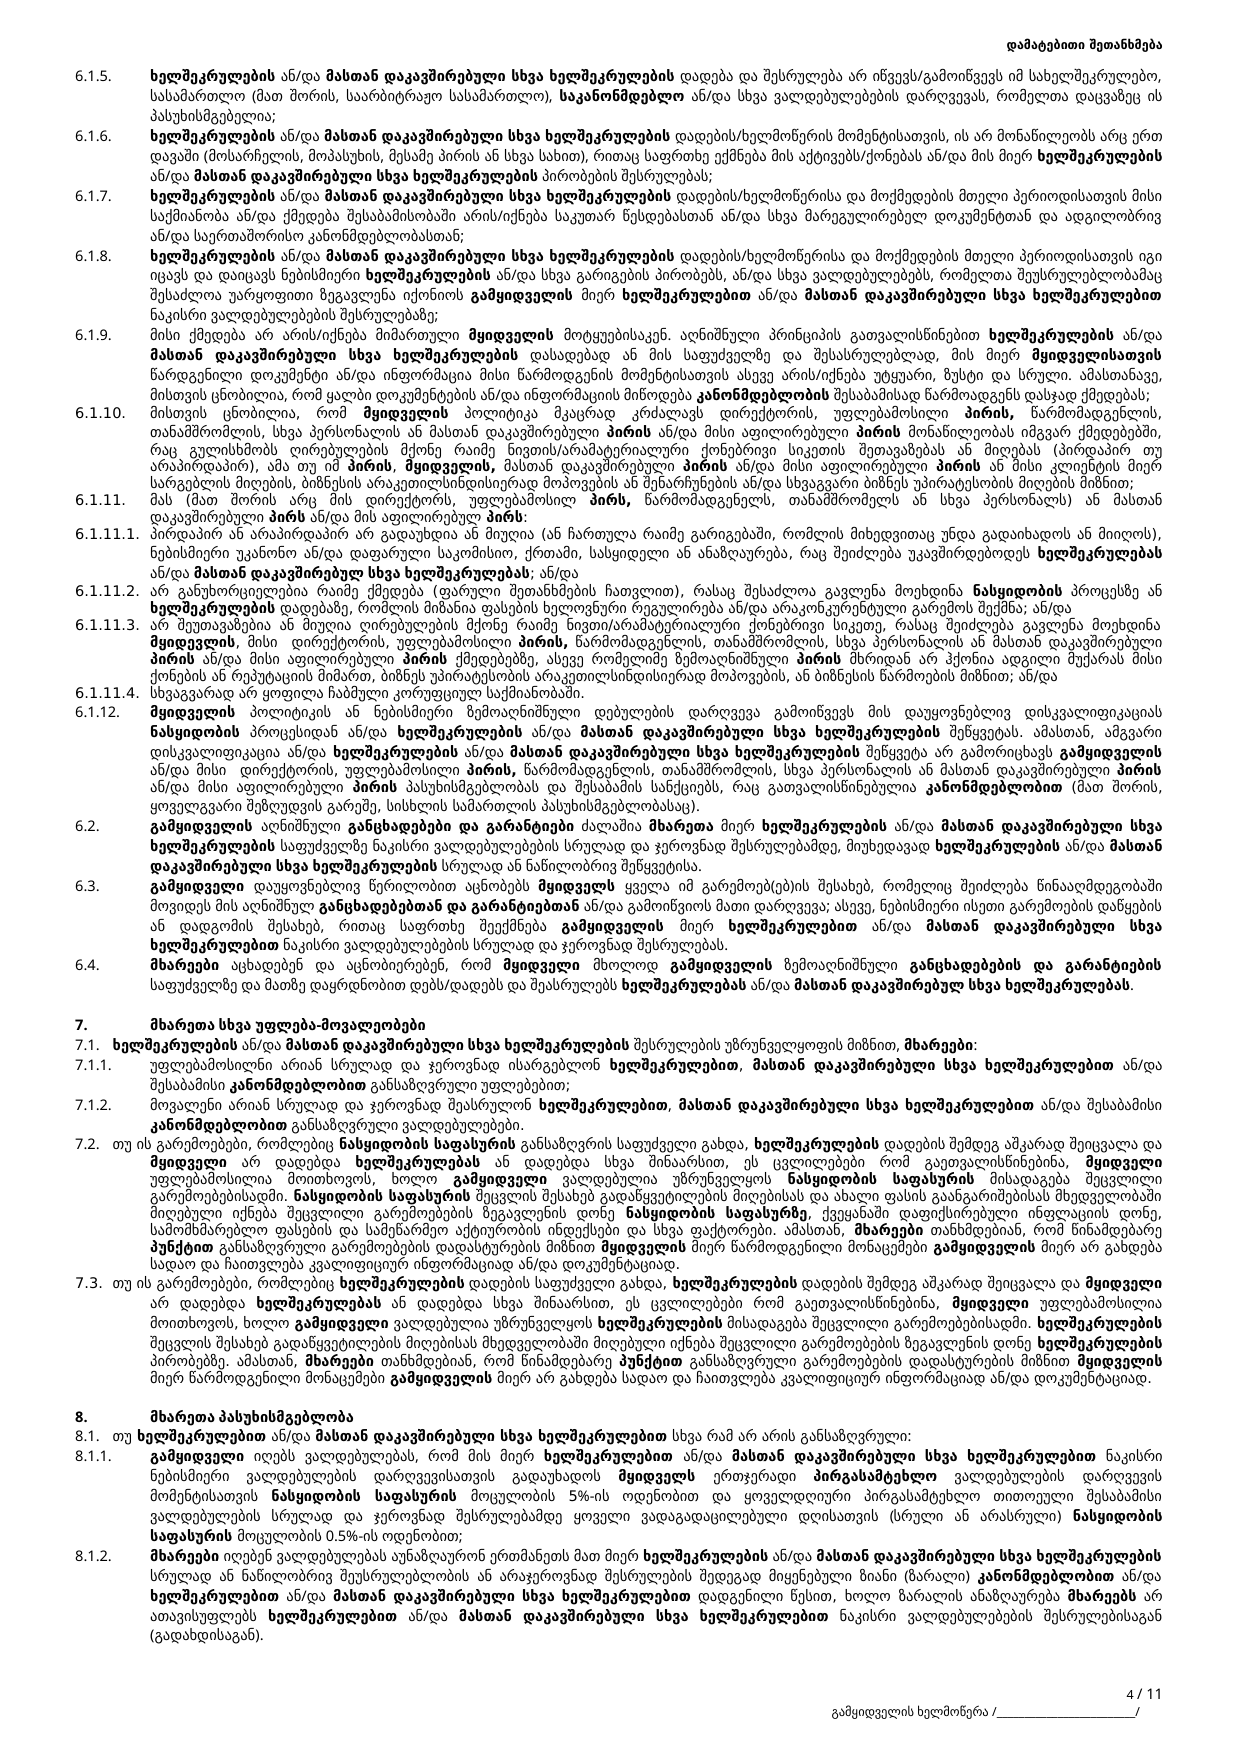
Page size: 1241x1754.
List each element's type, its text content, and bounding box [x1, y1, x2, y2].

list გამყიდველი იღებს ვალდებულებას, რომ მის მიერ ხელშეკრულებით ან/და მასთან დაკავშირებული სხვა ხელშეკრულებით ნაკისრი ნებისმიერი ვალდებულების დარღვევისათვის გადაუხადოს მყიდველს ერთჯერადი პირგასამტეხლო ვალდებულების დარღვევის მომენტისათვის ნასყიდობის საფასურის მოცულობის 5%-ის ოდენობით და ყოველდღიური პირგასამტეხლო თითოეული შესაბამისი ვალდებულების სრულად და ჯეროვნად შესრულებამდე ყოველი ვადაგადაცილებული დღისათვის (სრული ან არასრული) ნასყიდობის საფასურის მოცულობის 0.5%-ის ოდენობით; [75, 1446, 1162, 1546]
list ხელშეკრულების ან/და მასთან დაკავშირებული სხვა ხელშეკრულების დადების/ხელმოწერისა და მოქმედების მთელი პერიოდისათვის მისი საქმიანობა ან/და ქმედება შესაბამისობაში არის/იქნება საკუთარ წესდებასთან ან/და სხვა მარეგულირებელ დოკუმენტთან და ადგილობრივ ან/და საერთაშორისო კანონმდებლობასთან; [75, 186, 1162, 245]
list მყიდველის პოლიტიკის ან ნებისმიერი ზემოაღნიშნული დებულების დარღვევა გამოიწვევს მის დაუყოვნებლივ დისკვალიფიკაციას ნასყიდობის პროცესიდან ან/და ხელშეკრულების ან/და მასთან დაკავშირებული სხვა ხელშეკრულების შეწყვეტას. ამასთან, ამგვარი დისკვალიფიკაცია ან/და ხელშეკრულების ან/და მასთან დაკავშირებული სხვა ხელშეკრულების შეწყვეტა არ გამორიცხავს გამყიდველის ან/და მისი დირექტორის, უფლებამოსილი პირის, წარმომადგენლის, თანამშრომლის, სხვა პერსონალის ან მასთან დაკავშირებული პირის ან/და მისი აფილირებული პირის პასუხისმგებლობას და შესაბამის სანქციებს, რაც გათვალისწინებულია კანონმდებლობით (მათ შორის, ყოველგვარი შეზღუდვის გარეშე, სისხლის სამართლის პასუხისმგებლობასაც). [75, 702, 1162, 816]
list მისი ქმედება არ არის/იქნება მიმართული მყიდველის მოტყუებისაკენ. აღნიშნული პრინციპის გათვალისწინებით ხელშეკრულების ან/და მასთან დაკავშირებული სხვა ხელშეკრულების დასადებად ან მის საფუძველზე და შესასრულებლად, მის მიერ მყიდველისათვის წარდგენილი დოკუმენტი ან/და ინფორმაცია მისი წარმოდგენის მომენტისათვის ასევე არის/იქნება უტყუარი, ზუსტი და სრული. ამასთანავე, მისთვის ცნობილია, რომ ყალბი დოკუმენტების ან/და ინფორმაციის მიწოდება კანონმდებლობის შესაბამისად წარმოადგენს დასჯად ქმედებას; [75, 325, 1162, 404]
list პირდაპირ ან არაპირდაპირ არ გადაუხდია ან მიუღია (ან ჩართულა რაიმე გარიგებაში, რომლის მიხედვითაც უნდა გადაიხადოს ან მიიღოს), ნებისმიერი უკანონო ან/და დაფარული საკომისიო, ქრთამი, სასყიდელი ან ანაზღაურება, რაც შეიძლება უკავშირდებოდეს ხელშეკრულებას ან/და მასთან დაკავშირებულ სხვა ხელშეკრულებას; ან/და [75, 526, 1162, 583]
list მხარეები აცხადებენ და აცნობიერებენ, რომ მყიდველი მხოლოდ გამყიდველის ზემოაღნიშნული განცხადებების და გარანტიების საფუძველზე და მათზე დაყრდნობით დებს/დადებს და შეასრულებს ხელშეკრულებას ან/და მასთან დაკავშირებულ სხვა ხელშეკრულებას. [75, 955, 1162, 995]
list გამყიდველი დაუყოვნებლივ წერილობით აცნობებს მყიდველს ყველა იმ გარემოებ(ებ)ის შესახებ, რომელიც შეიძლება წინააღმდეგობაში მოვიდეს მის აღნიშნულ განცხადებებთან და გარანტიებთან ან/და გამოიწვიოს მათი დარღვევა; ასევე, ნებისმიერი ისეთი გარემოების დაწყების ან დადგომის შესახებ, რითაც საფრთხე შეექმნება გამყიდველის მიერ ხელშეკრულებით ან/და მასთან დაკავშირებული სხვა ხელშეკრულებით ნაკისრი ვალდებულებების სრულად და ჯეროვნად შესრულებას. [75, 876, 1162, 955]
list სხვაგვარად არ ყოფილა ჩაბმული კორუფციულ საქმიანობაში. [75, 685, 1162, 702]
list მხარეთა პასუხისმგებლობა [75, 1406, 1162, 1426]
list არ შეუთავაზებია ან მიუღია ღირებულების მქონე რაიმე ნივთი/არამატერიალური ქონებრივი სიკეთე, რასაც შეიძლება გავლენა მოეხდინა მყიდევლის, მისი დირექტორის, უფლებამოსილი პირის, წარმომადგენლის, თანამშრომლის, სხვა პერსონალის ან მასთან დაკავშირებული პირის ან/და მისი აფილირებული პირის ქმედებებზე, ასევე რომელიმე ზემოაღნიშნული პირის მხრიდან არ ჰქონია ადგილი მუქარას მისი ქონების ან რეპუტაციის მიმართ, ბიზნეს უპირატესობის არაკეთილსინდისიერად მოპოვების, ან ბიზნესის წარმოების მიზნით; ან/და [75, 617, 1162, 685]
list ხელშეკრულების ან/და მასთან დაკავშირებული სხვა ხელშეკრულების დადების/ხელმოწერისა და მოქმედების მთელი პერიოდისათვის იგი იცავს და დაიცავს ნებისმიერი ხელშეკრულების ან/და სხვა გარიგების პირობებს, ან/და სხვა ვალდებულებებს, რომელთა შეუსრულებლობამაც შესაძლოა უარყოფითი ზეგავლენა იქონიოს გამყიდველის მიერ ხელშეკრულებით ან/და მასთან დაკავშირებული სხვა ხელშეკრულებით ნაკისრი ვალდებულებების შესრულებაზე; [75, 245, 1162, 325]
list მხარეთა სხვა უფლება-მოვალეობები [75, 1015, 1162, 1035]
list ხელშეკრულების ან/და მასთან დაკავშირებული სხვა ხელშეკრულების დადება და შესრულება არ იწვევს/გამოიწვევს იმ სახელშეკრულებო, სასამართლო (მათ შორის, საარბიტრაჟო სასამართლო), საკანონმდებლო ან/და სხვა ვალდებულებების დარღვევას, რომელთა დაცვაზეც ის პასუხისმგებელია; [75, 66, 1162, 126]
list მისთვის ცნობილია, რომ მყიდველის პოლიტიკა მკაცრად კრძალავს დირექტორის, უფლებამოსილი პირის, წარმომადგენლის, თანამშრომლის, სხვა პერსონალის ან მასთან დაკავშირებული პირის ან/და მისი აფილირებული პირის მონაწილეობას იმგვარ ქმედებებში, რაც გულისხმობს ღირებულების მქონე რაიმე ნივთის/არამატერიალური ქონებრივი სიკეთის შეთავაზებას ან მიღებას (პირდაპირ თუ არაპირდაპირ), ამა თუ იმ პირის, მყიდველის, მასთან დაკავშირებული პირის ან/და მისი აფილირებული პირის ან მისი კლიენტის მიერ სარგებლის მიღების, ბიზნესის არაკეთილსინდისიერად მოპოვების ან შენარჩუნების ან/და სხვაგვარი ბიზნეს უპირატესობის მიღების მიზნით; [75, 404, 1162, 492]
list თუ ხელშეკრულებით ან/და მასთან დაკავშირებული სხვა ხელშეკრულებით სხვა რამ არ არის განსაზღვრული: [75, 1426, 1162, 1446]
list უფლებამოსილნი არიან სრულად და ჯეროვნად ისარგებლონ ხელშეკრულებით, მასთან დაკავშირებული სხვა ხელშეკრულებით ან/და შესაბამისი კანონმდებლობით განსაზღვრული უფლებებით; [75, 1054, 1162, 1094]
list ხელშეკრულების ან/და მასთან დაკავშირებული სხვა ხელშეკრულების შესრულების უზრუნველყოფის მიზნით, მხარეები: [75, 1035, 1162, 1054]
list გამყიდველის აღნიშნული განცხადებები და გარანტიები ძალაშია მხარეთა მიერ ხელშეკრულების ან/და მასთან დაკავშირებული სხვა ხელშეკრულების საფუძველზე ნაკისრი ვალდებულებების სრულად და ჯეროვნად შესრულებამდე, მიუხედავად ხელშეკრულების ან/და მასთან დაკავშირებული სხვა ხელშეკრულების სრულად ან ნაწილობრივ შეწყვეტისა. [75, 816, 1162, 876]
list მხარეები იღებენ ვალდებულებას აუნაზღაურონ ერთმანეთს მათ მიერ ხელშეკრულების ან/და მასთან დაკავშირებული სხვა ხელშეკრულების სრულად ან ნაწილობრივ შეუსრულებლობის ან არაჯეროვნად შესრულების შედეგად მიყენებული ზიანი (ზარალი) კანონმდებლობით ან/და ხელშეკრულებით ან/და მასთან დაკავშირებული სხვა ხელშეკრულებით დადგენილი წესით, ხოლო ზარალის ანაზღაურება მხარეებს არ ათავისუფლებს ხელშეკრულებით ან/და მასთან დაკავშირებული სხვა ხელშეკრულებით ნაკისრი ვალდებულებების შესრულებისაგან (გადახდისაგან). [75, 1546, 1162, 1645]
list თუ ის გარემოებები, რომლებიც ხელშეკრულების დადების საფუძველი გახდა, ხელშეკრულების დადების შემდეგ აშკარად შეიცვალა და მყიდველი არ დადებდა ხელშეკრულებას ან დადებდა სხვა შინაარსით, ეს ცვლილებები რომ გაეთვალისწინებინა, მყიდველი უფლებამოსილია მოითხოვოს, ხოლო გამყიდველი ვალდებულია უზრუნველყოს ხელშეკრულების მისადაგება შეცვლილი გარემოებებისადმი. ხელშეკრულების შეცვლის შესახებ გადაწყვეტილების მიღებისას მხედველობაში მიღებული იქნება შეცვლილი გარემოებების ზეგავლენის დონე ხელშეკრულების პირობებზე. ამასთან, მხარეები თანხმდებიან, რომ წინამდებარე პუნქტით განსაზღვრული გარემოებების დადასტურების მიზნით მყიდველის მიერ წარმოდგენილი მონაცემები გამყიდველის მიერ არ გახდება სადაო და ჩაითვლება კვალიფიციურ ინფორმაციად ან/და დოკუმენტაციად. [75, 1273, 1162, 1386]
list არ განუხორციელებია რაიმე ქმედება (ფარული შეთანხმების ჩათვლით), რასაც შესაძლოა გავლენა მოეხდინა ნასყიდობის პროცესზე ან ხელშეკრულების დადებაზე, რომლის მიზანია ფასების ხელოვნური რეგულირება ან/და არაკონკურენტული გარემოს შექმნა; ან/და [75, 583, 1162, 617]
list ხელშეკრულების ან/და მასთან დაკავშირებული სხვა ხელშეკრულების დადების/ხელმოწერის მომენტისათვის, ის არ მონაწილეობს არც ერთ დავაში (მოსარჩელის, მოპასუხის, მესამე პირის ან სხვა სახით), რითაც საფრთხე ექმნება მის აქტივებს/ქონებას ან/და მის მიერ ხელშეკრულების ან/და მასთან დაკავშირებული სხვა ხელშეკრულების პირობების შესრულებას; [75, 126, 1162, 186]
list მას (მათ შორის არც მის დირექტორს, უფლებამოსილ პირს, წარმომადგენელს, თანამშრომელს ან სხვა პერსონალს) ან მასთან დაკავშირებული პირს ან/და მის აფილირებულ პირს: [75, 492, 1162, 526]
list მოვალენი არიან სრულად და ჯეროვნად შეასრულონ ხელშეკრულებით, მასთან დაკავშირებული სხვა ხელშეკრულებით ან/და შესაბამისი კანონმდებლობით განსაზღვრული ვალდებულებები. [75, 1094, 1162, 1134]
list თუ ის გარემოებები, რომლებიც ნასყიდობის საფასურის განსაზღვრის საფუძველი გახდა, ხელშეკრულების დადების შემდეგ აშკარად შეიცვალა და მყიდველი არ დადებდა ხელშეკრულებას ან დადებდა სხვა შინაარსით, ეს ცვლილებები რომ გაეთვალისწინებინა, მყიდველი უფლებამოსილია მოითხოვოს, ხოლო გამყიდველი ვალდებულია უზრუნველყოს ნასყიდობის საფასურის მისადაგება შეცვლილი გარემოებებისადმი. ნასყიდობის საფასურის შეცვლის შესახებ გადაწყვეტილების მიღებისას და ახალი ფასის გაანგარიშებისას მხედველობაში მიღებული იქნება შეცვლილი გარემოებების ზეგავლენის დონე ნასყიდობის საფასურზე, ქვეყანაში დაფიქსირებული ინფლაციის დონე, სამომხმარებლო ფასების და სამეწარმეო აქტიურობის ინდექსები და სხვა ფაქტორები. ამასთან, მხარეები თანხმდებიან, რომ წინამდებარე პუნქტით განსაზღვრული გარემოებების დადასტურების მიზნით მყიდველის მიერ წარმოდგენილი მონაცემები გამყიდველის მიერ არ გახდება სადაო და ჩაითვლება კვალიფიციურ ინფორმაციად ან/და დოკუმენტაციად. [75, 1134, 1162, 1273]
